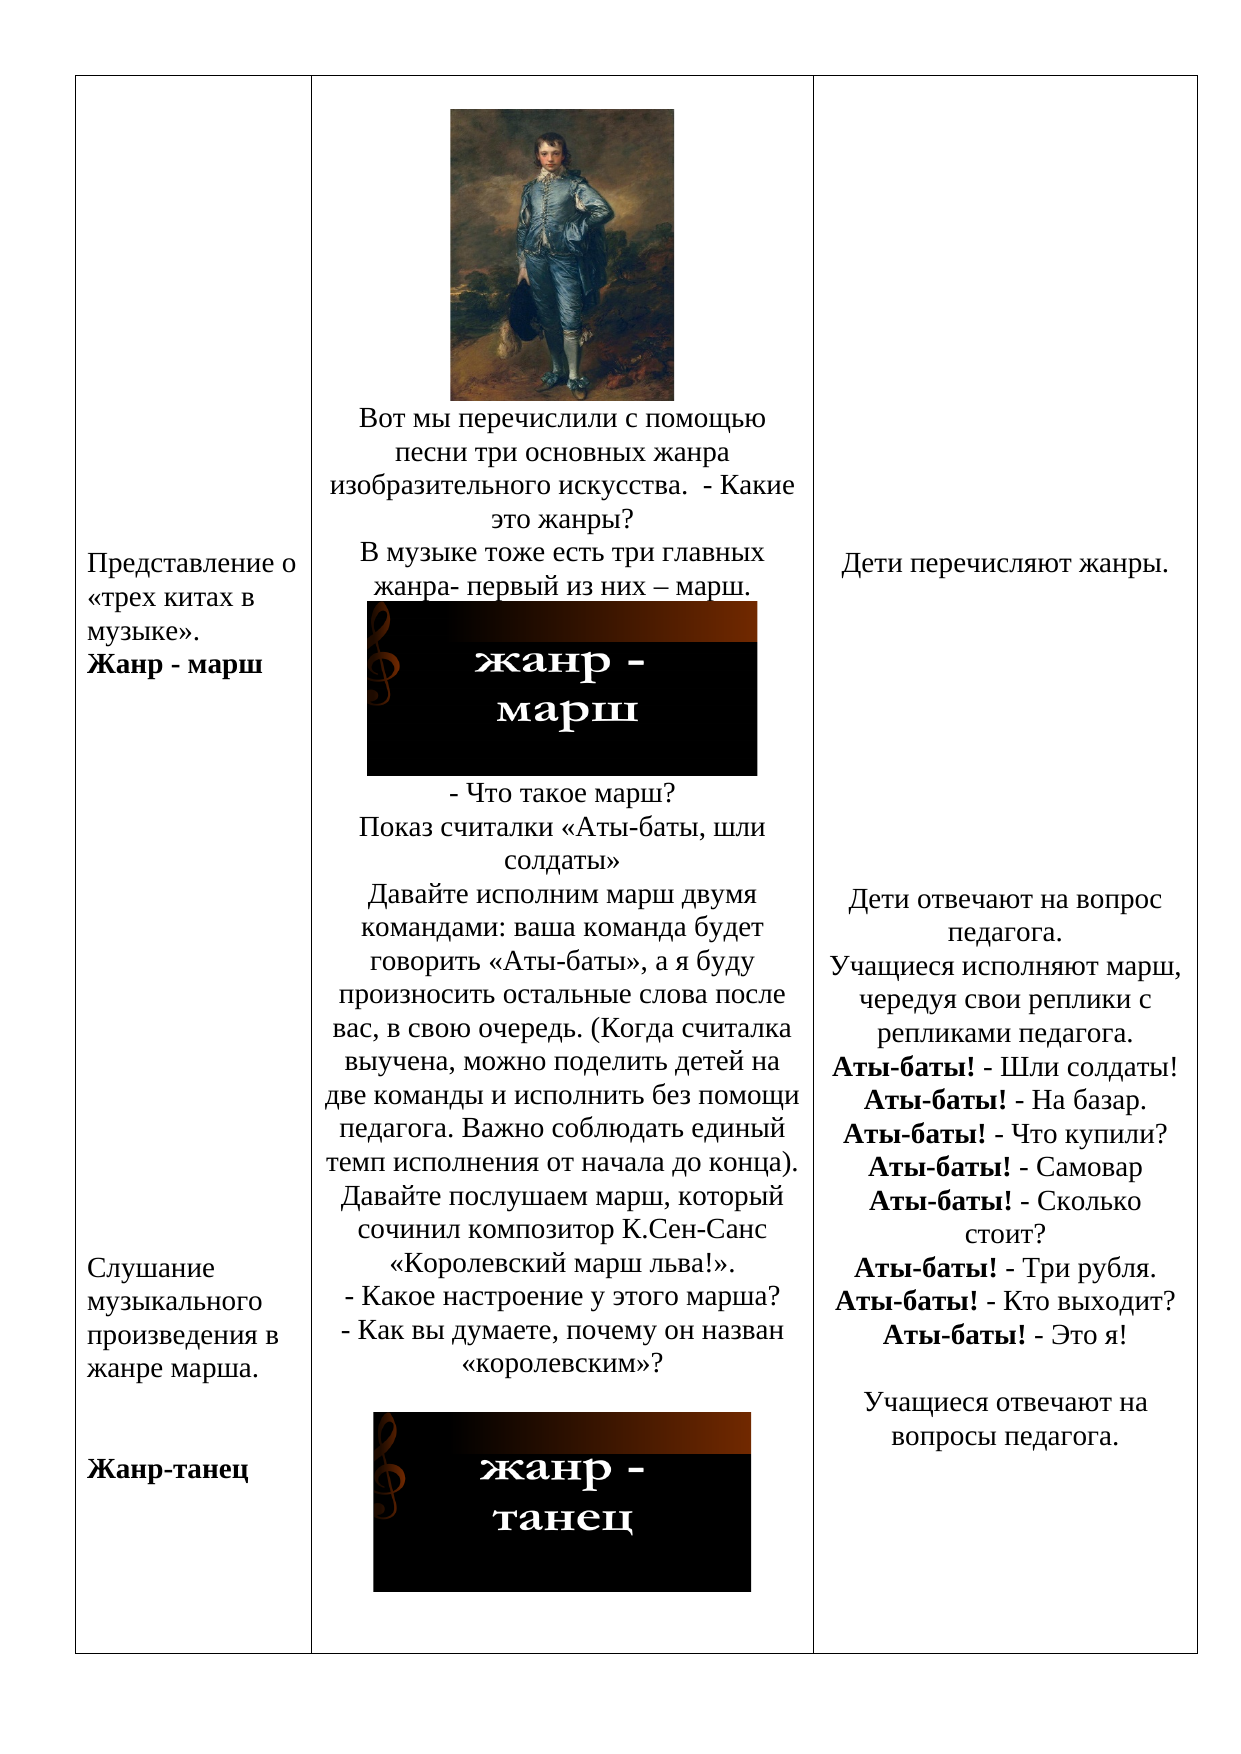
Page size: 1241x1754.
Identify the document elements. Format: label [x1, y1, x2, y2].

picture [367, 601, 758, 776]
table_cell [76, 76, 311, 1652]
picture [450, 109, 675, 401]
table_cell [814, 76, 1197, 1652]
picture [373, 1412, 752, 1592]
table_cell [312, 76, 813, 1652]
